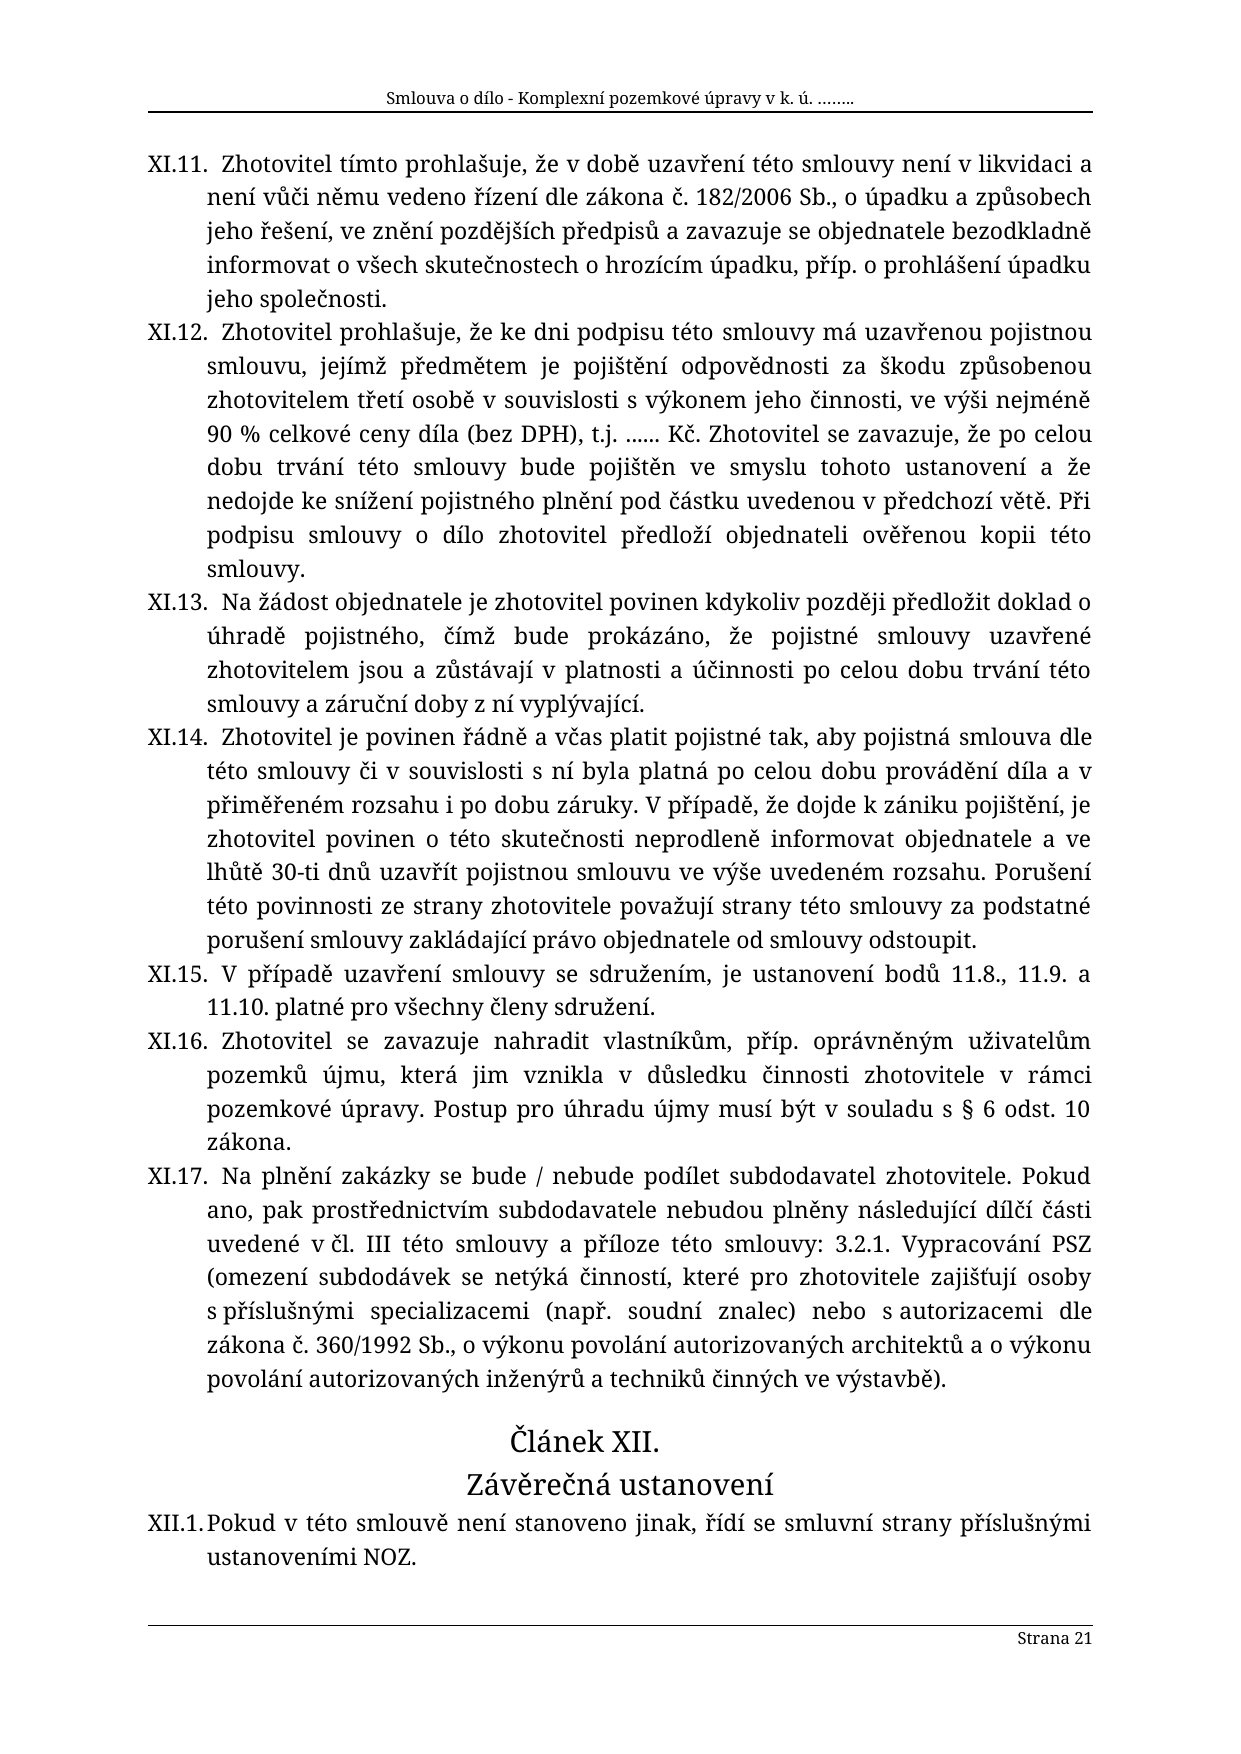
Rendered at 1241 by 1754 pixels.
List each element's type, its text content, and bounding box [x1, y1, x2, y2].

list Na plnění zakázky se bude / nebude podílet subdodavatel zhotovitele. Pokud ano, pak prostřednictvím subdodavatele nebudou plněny následující dílčí části uvedené v čl. III této smlouvy a příloze této smlouvy: 3.2.1. Vypracování PSZ (omezení subdodávek se netýká činností, které pro zhotovitele zajišťují osoby s příslušnými specializacemi (např. soudní znalec) nebo s autorizacemi dle zákona č. 360/1992 Sb., o výkonu povolání autorizovaných architektů a o výkonu povolání autorizovaných inženýrů a techniků činných ve výstavbě). [148, 1160, 1093, 1394]
list Zhotovitel je povinen řádně a včas platit pojistné tak, aby pojistná smlouva dle této smlouvy či v souvislosti s ní byla platná po celou dobu provádění díla a v přiměřeném rozsahu i po dobu záruky. V případě, že dojde k zániku pojištění, je zhotovitel povinen o této skutečnosti neprodleně informovat objednatele a ve lhůtě 30-ti dnů uzavřít pojistnou smlouvu ve výše uvedeném rozsahu. Porušení této povinnosti ze strany zhotovitele považují strany této smlouvy za podstatné porušení smlouvy zakládající právo objednatele od smlouvy odstoupit. [148, 721, 1093, 955]
list Zhotovitel tímto prohlašuje, že v době uzavření této smlouvy není v likvidaci a není vůči němu vedeno řízení dle zákona č. 182/2006 Sb., o úpadku a způsobech jeho řešení, ve znění pozdějších předpisů a zavazuje se objednatele bezodkladně informovat o všech skutečnostech o hrozícím úpadku, příp. o prohlášení úpadku jeho společnosti. [148, 148, 1093, 314]
list V případě uzavření smlouvy se sdružením, je ustanovení bodů 11.8., 11.9. a 11.10. platné pro všechny členy sdružení. [148, 958, 1093, 1023]
subtitle Závěrečná ustanovení [148, 1421, 1093, 1504]
list Na žádost objednatele je zhotovitel povinen kdykoliv později předložit doklad o úhradě pojistného, čímž bude prokázáno, že pojistné smlouvy uzavřené zhotovitelem jsou a zůstávají v platnosti a účinnosti po celou dobu trvání této smlouvy a záruční doby z ní vyplývající. [148, 586, 1093, 719]
list Pokud v této smlouvě není stanoveno jinak, řídí se smluvní strany příslušnými ustanoveními NOZ. [148, 1507, 1093, 1572]
list Zhotovitel prohlašuje, že ke dni podpisu této smlouvy má uzavřenou pojistnou smlouvu, jejímž předmětem je pojištění odpovědnosti za škodu způsobenou zhotovitelem třetí osobě v souvislosti s výkonem jeho činnosti, ve výši nejméně 90 % celkové ceny díla (bez DPH), t.j. ...... Kč. Zhotovitel se zavazuje, že po celou dobu trvání této smlouvy bude pojištěn ve smyslu tohoto ustanovení a že nedojde ke snížení pojistného plnění pod částku uvedenou v předchozí větě. Při podpisu smlouvy o dílo zhotovitel předloží objednateli ověřenou kopii této smlouvy. [148, 316, 1093, 584]
list Zhotovitel se zavazuje nahradit vlastníkům, příp. oprávněným uživatelům pozemků újmu, která jim vznikla v důsledku činnosti zhotovitele v rámci pozemkové úpravy. Postup pro úhradu újmy musí být v souladu s § 6 odst. 10 zákona. [148, 1025, 1093, 1158]
